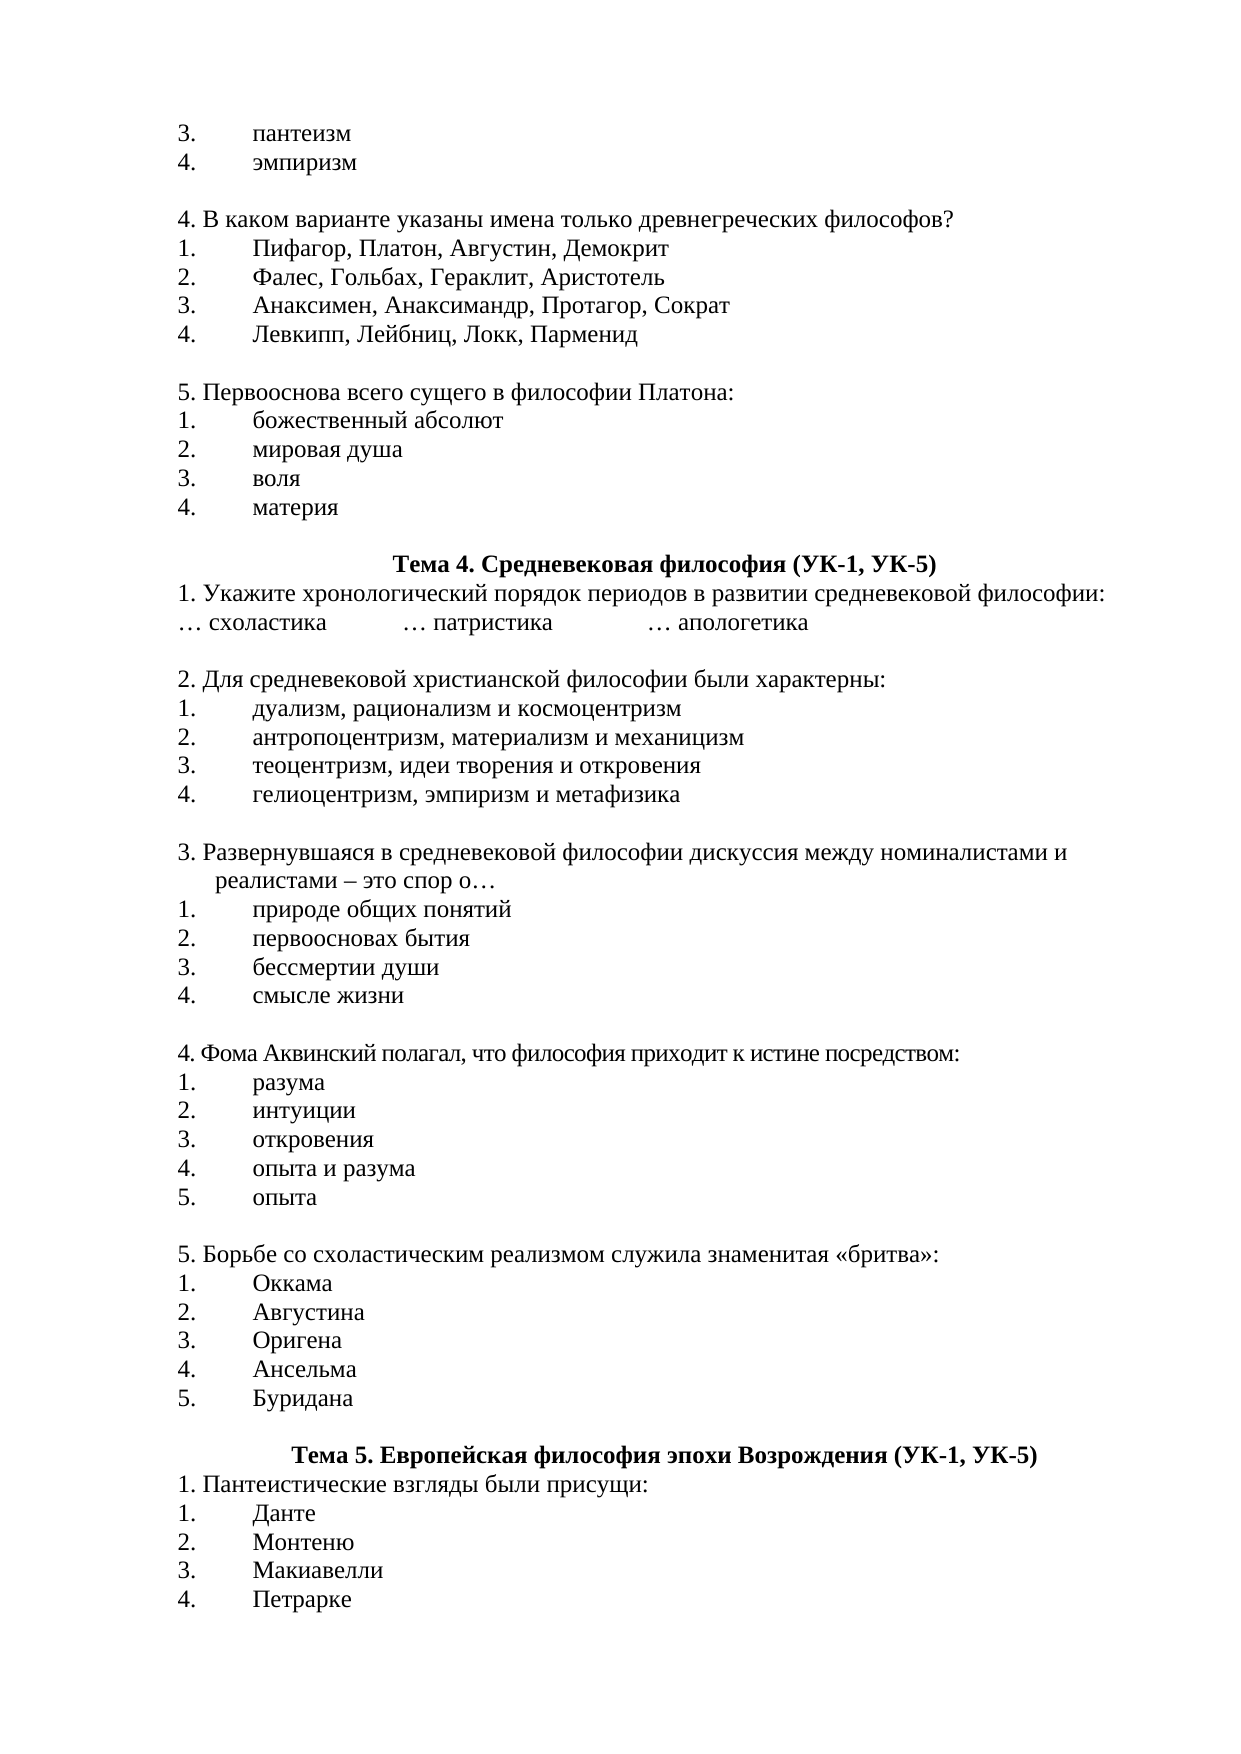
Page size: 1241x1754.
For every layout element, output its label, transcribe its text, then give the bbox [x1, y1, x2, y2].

text Тема 4. Средневековая философия (УК-1, УК-5) [177, 549, 1152, 578]
list первоосновах бытия [177, 923, 1152, 952]
text 1. Пантеистические взгляды были присущи: [177, 1469, 1152, 1498]
list откровения [177, 1124, 1152, 1153]
list Петрарке [177, 1584, 1152, 1613]
text 2. Для средневековой христианской философии были характерны: [177, 664, 1152, 693]
list дуализм, рационализм и космоцентризм [177, 693, 1152, 722]
list Монтеню [177, 1527, 1152, 1556]
list Буридана [177, 1383, 1152, 1412]
text 5. Борьбе со схоластическим реализмом служила знаменитая «бритва»: [177, 1239, 1152, 1268]
list эмпиризм [177, 147, 1152, 176]
list бессмертии души [177, 952, 1152, 981]
list Левкипп, Лейбниц, Локк, Парменид [177, 319, 1152, 348]
list Фалес, Гольбах, Гераклит, Аристотель [177, 262, 1152, 291]
list разума [177, 1067, 1152, 1096]
list Оригена [177, 1326, 1152, 1354]
text Тема 5. Европейская философия эпохи Возрождения (УК-1, УК-5) [177, 1441, 1152, 1469]
list смысле жизни [177, 981, 1152, 1009]
list божественный абсолют [177, 406, 1152, 434]
text 4. Фома Аквинский полагал, что философия приходит к истине посредством: [177, 1038, 1152, 1067]
list Ансельма [177, 1354, 1152, 1383]
list Пифагор, Платон, Августин, Демокрит [177, 233, 1152, 262]
list гелиоцентризм, эмпиризм и метафизика [177, 779, 1152, 808]
text 4. В каком варианте указаны имена только древнегреческих философов? [177, 204, 1152, 233]
list Данте [177, 1498, 1152, 1527]
text … схоластика … патристика … апологетика [177, 607, 1152, 636]
list мировая душа [177, 434, 1152, 463]
list интуиции [177, 1096, 1152, 1124]
list Анаксимен, Анаксимандр, Протагор, Сократ [177, 291, 1152, 319]
list воля [177, 463, 1152, 492]
list природе общих понятий [177, 894, 1152, 923]
list Августина [177, 1297, 1152, 1326]
list Оккама [177, 1268, 1152, 1297]
list теоцентризм, идеи творения и откровения [177, 751, 1152, 779]
text 5. Первооснова всего сущего в философии Платона: [177, 377, 1152, 406]
text 1. Укажите хронологический порядок периодов в развитии средневековой философии: [177, 578, 1152, 607]
list опыта и разума [177, 1153, 1152, 1182]
list опыта [177, 1182, 1152, 1211]
list антропоцентризм, материализм и механицизм [177, 722, 1152, 751]
text 3. Развернувшаяся в средневековой философии дискуссия между номиналистами и реалистами – это спор о… [177, 837, 1152, 894]
list пантеизм [177, 118, 1152, 147]
list материя [177, 492, 1152, 521]
list Макиавелли [177, 1556, 1152, 1584]
